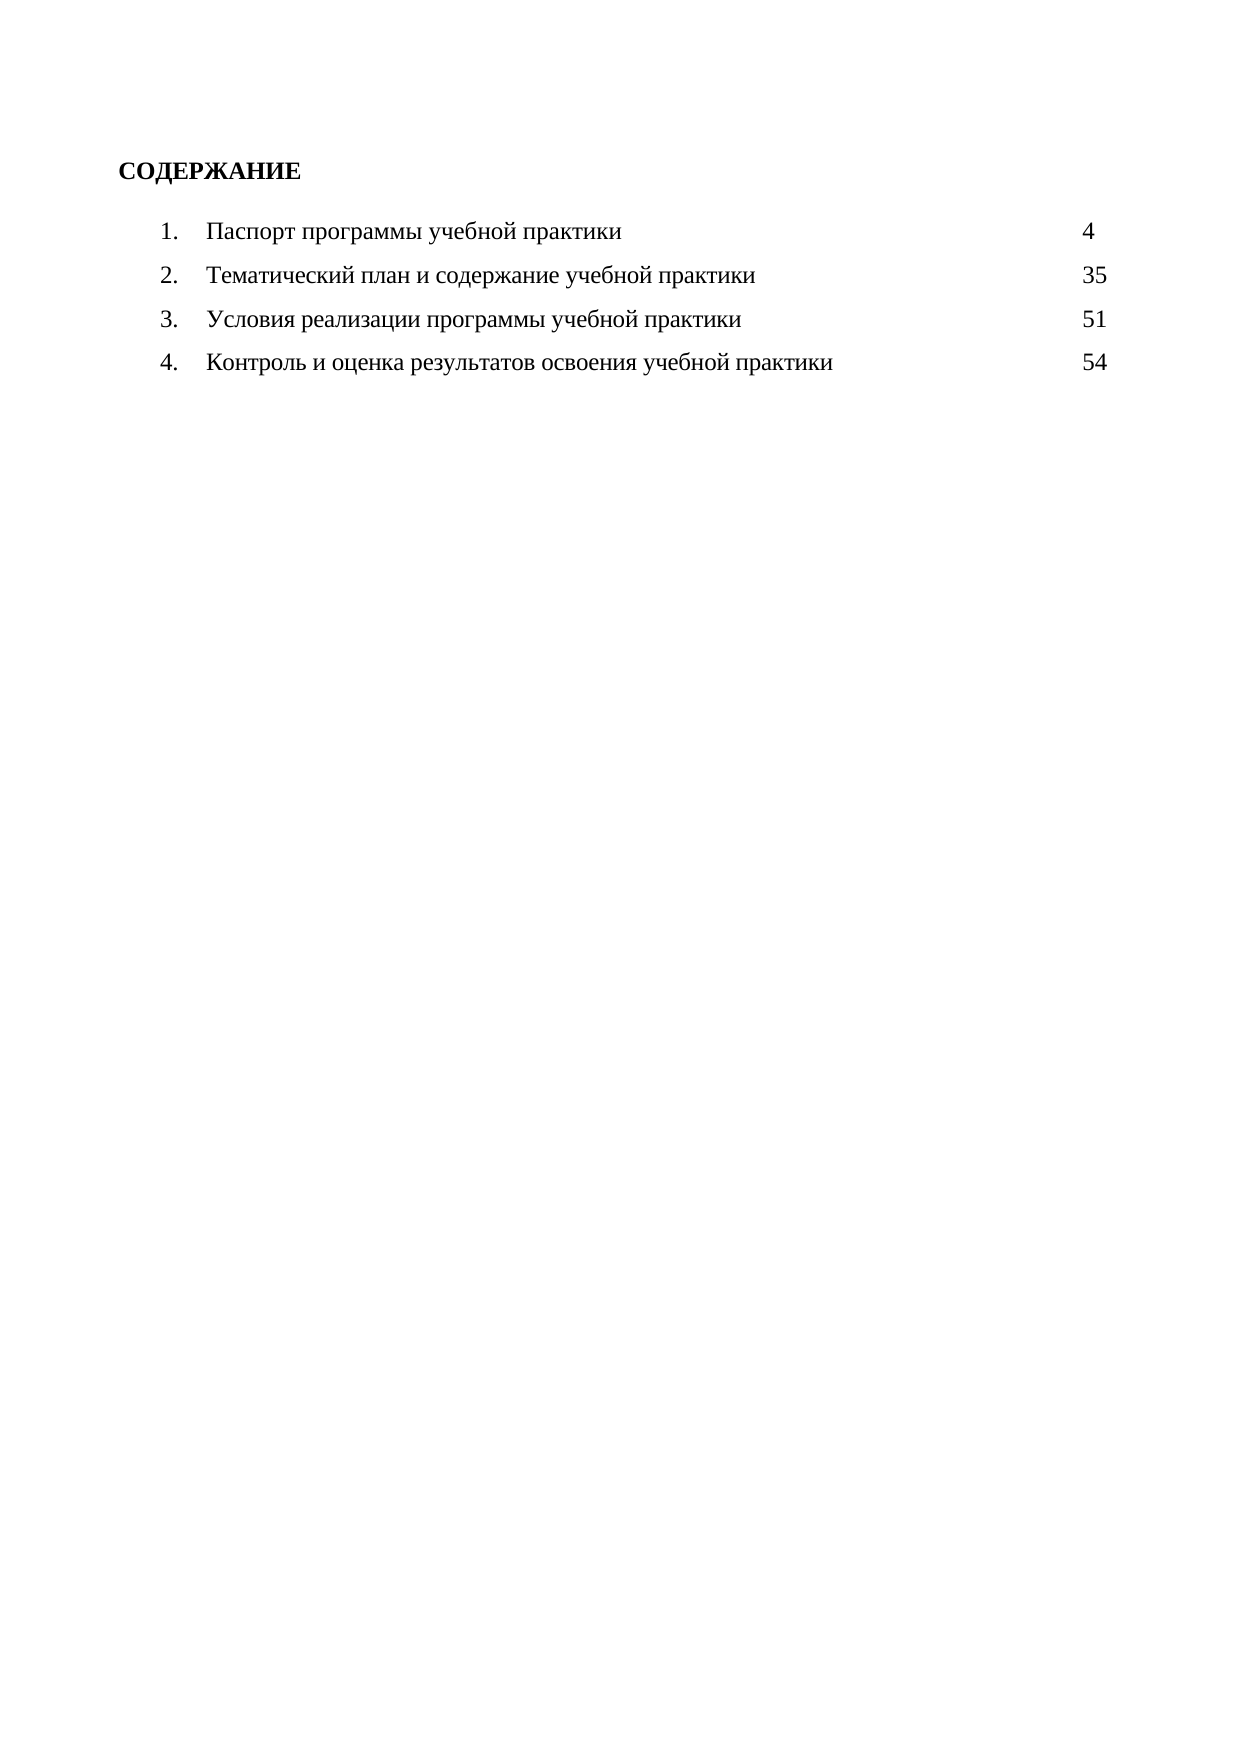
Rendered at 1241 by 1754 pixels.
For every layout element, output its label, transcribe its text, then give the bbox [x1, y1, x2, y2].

table_cell 51 [1078, 304, 1152, 347]
table_cell Тематический план и содержание учебной практики [202, 260, 1078, 304]
table_cell [118, 304, 202, 347]
table_cell Контроль и оценка результатов освоения учебной практики [202, 347, 1078, 391]
table_header [118, 216, 202, 260]
table_cell 35 [1078, 260, 1152, 304]
table_cell [118, 347, 202, 391]
table_header Паспорт программы учебной практики [202, 216, 1078, 260]
table_cell Условия реализации программы учебной практики [202, 304, 1078, 347]
text СОДЕРЖАНИЕ [118, 156, 1181, 185]
table_header 4 [1078, 216, 1152, 260]
table_cell 54 [1078, 347, 1152, 391]
table_cell [118, 260, 202, 304]
